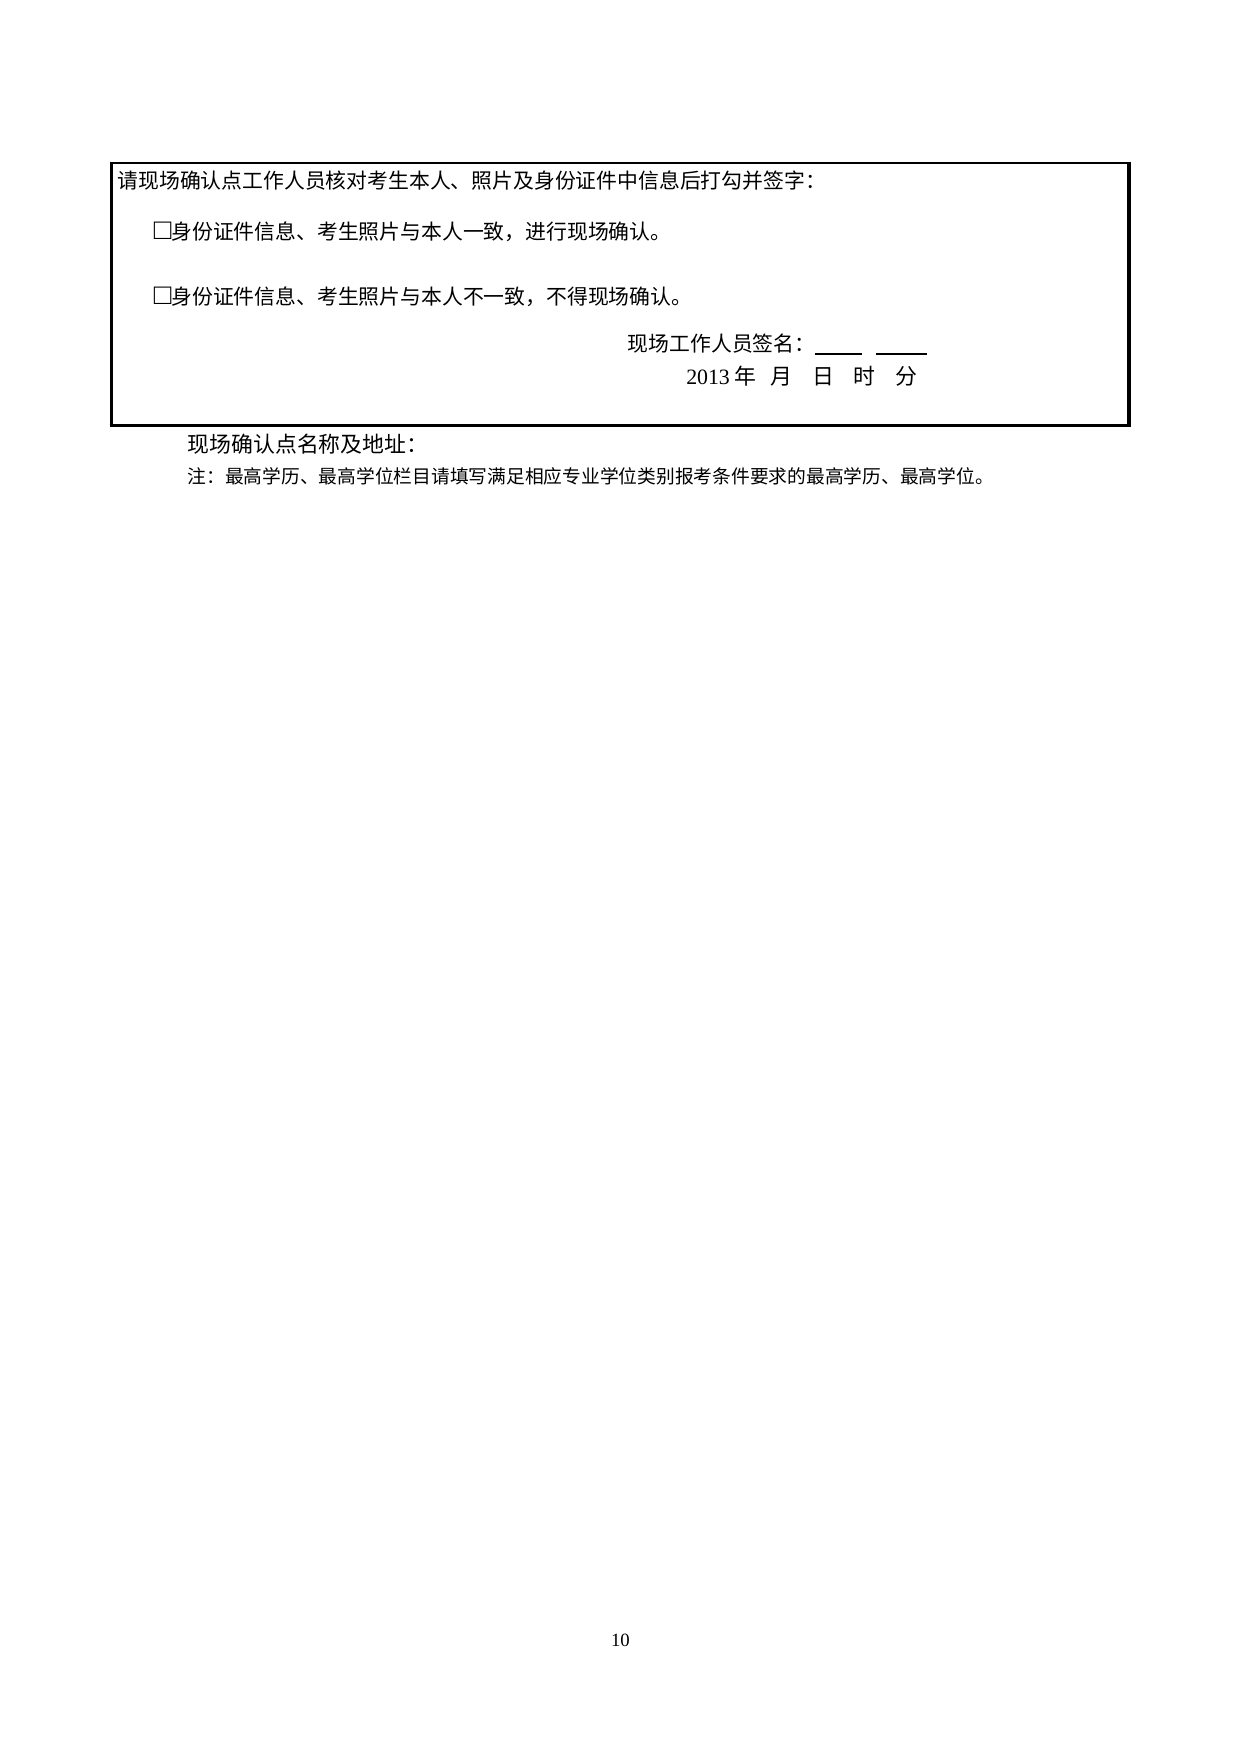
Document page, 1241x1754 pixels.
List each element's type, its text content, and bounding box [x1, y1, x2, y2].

text 现场确认点名称及地址： [187, 427, 1053, 459]
table_cell 请现场确认点工作人员核对考生本人、照片及身份证件中信息后打勾并签字： □身份证件信息、考生照片与本人一致，进行现场确认。 □身份证件信息、考生照片与本人不一致，不得现场确认。 现场工作人员签名： 2013年 月 日 时 分 [113, 164, 1127, 423]
text 注：最高学历、最高学位栏目请填写满足相应专业学位类别报考条件要求的最高学历、最高学位。 [187, 459, 1053, 492]
